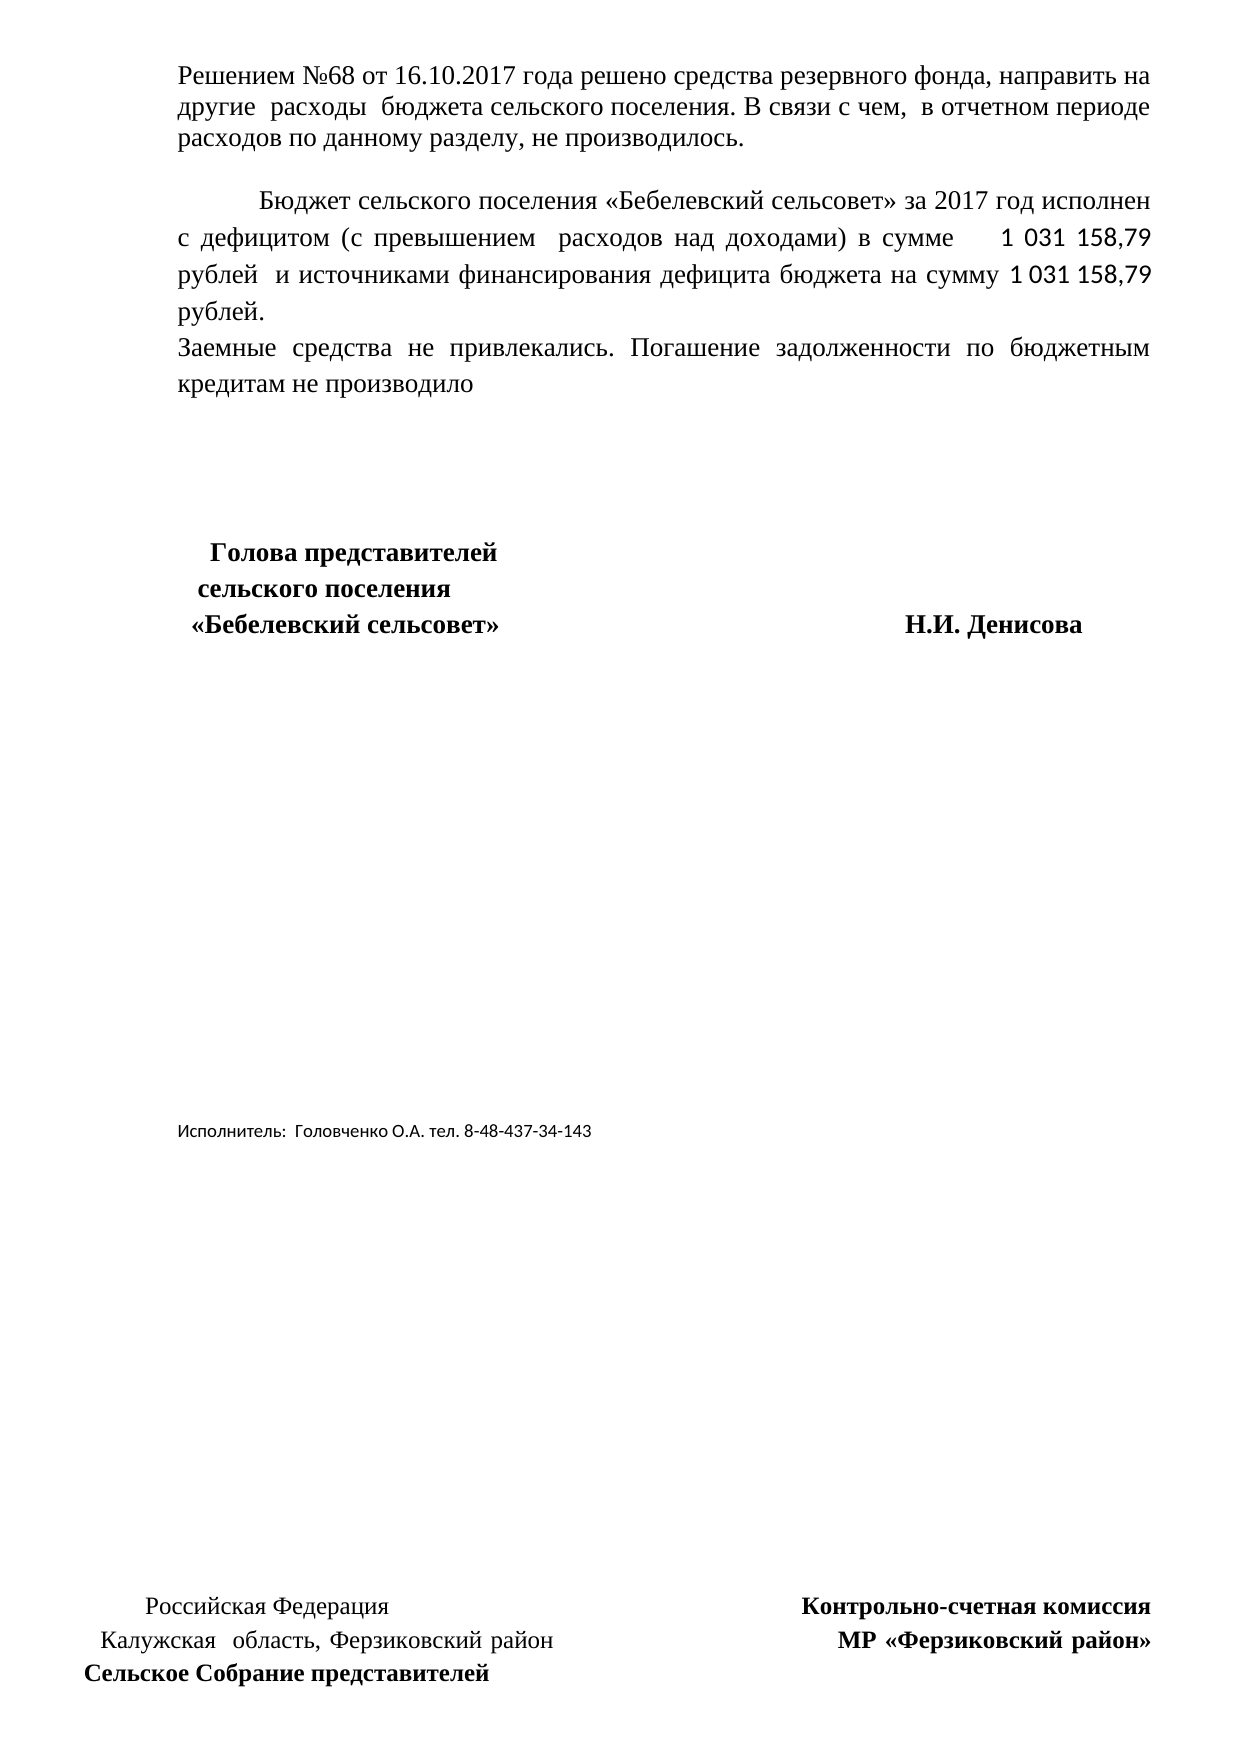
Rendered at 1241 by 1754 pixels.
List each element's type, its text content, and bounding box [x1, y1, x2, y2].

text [177, 59, 1152, 153]
text Бюджет сельского поселения «Бебелевский сельсовет» за 2017 год исполнен с дефицитом (с превышением расходов над доходами) в сумме 1 031 158,79 рублей и источниками финансирования дефицита бюджета на сумму 1 031 158,79 рублей. [177, 184, 1152, 326]
text Исполнитель: Головченко О.А. тел. 8-48-437-34-143 [177, 1119, 1152, 1142]
text Калужская область, Ферзиковский район МР «Ферзиковский район» Сельское Собрание представителей [83, 1625, 1152, 1687]
text Голова представителей [177, 536, 1152, 568]
text Заемные средства не привлекались. Погашение задолженности по бюджетным кредитам не производило [177, 331, 1152, 398]
text Российская Федерация Контрольно-счетная комиссия [65, 1591, 1152, 1620]
text сельского поселения [177, 572, 1152, 603]
text «Бебелевский сельсовет» Н.И. Денисова [177, 608, 1152, 639]
